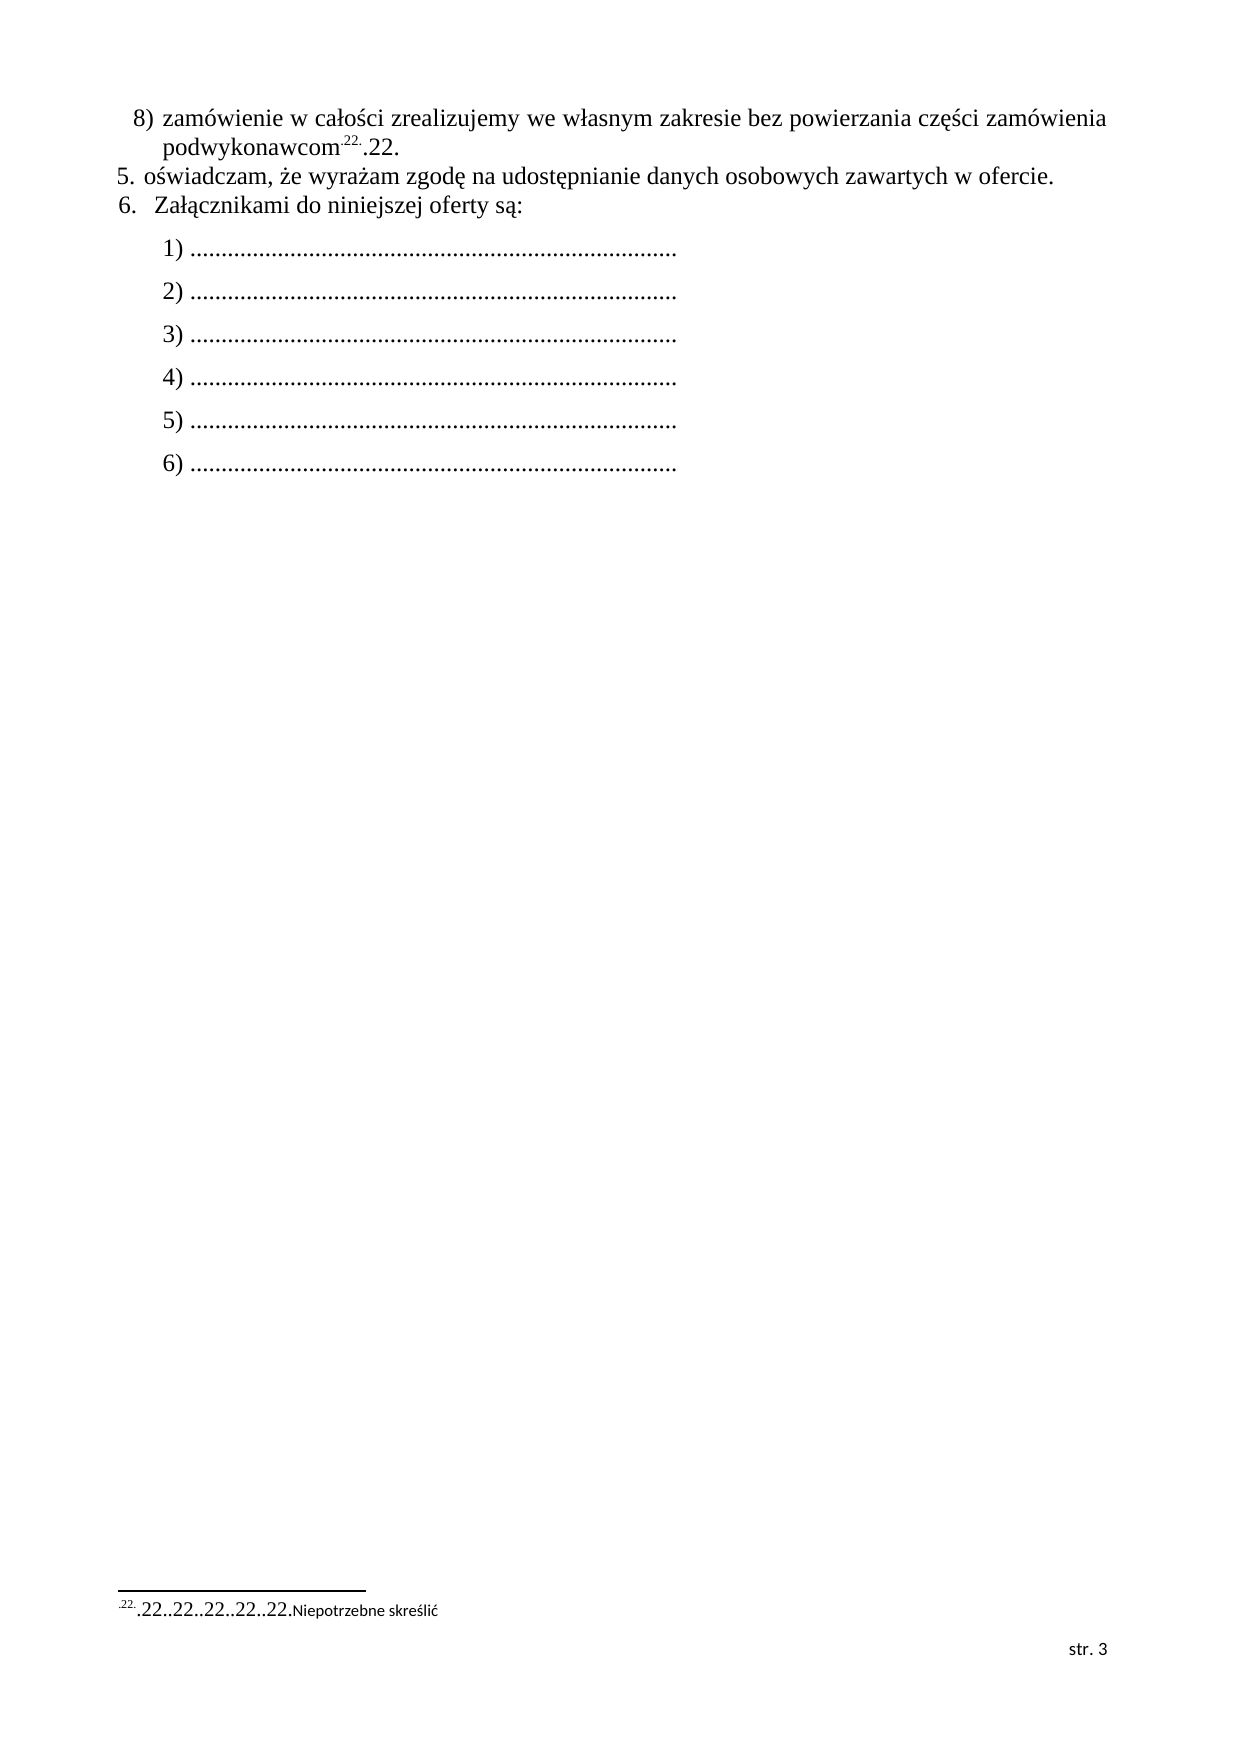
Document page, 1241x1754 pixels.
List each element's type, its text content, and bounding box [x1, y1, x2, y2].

text 3) .............................................................................. [162, 319, 1107, 348]
text 1) .............................................................................. [162, 233, 1107, 262]
text 5) .............................................................................. [162, 405, 1107, 434]
text 6) .............................................................................. [162, 448, 1107, 477]
text 2) .............................................................................. [162, 276, 1107, 305]
list oświadczam, że wyrażam zgodę na udostępnianie danych osobowych zawartych w ofercie. [116, 161, 1107, 190]
list zamówienie w całości zrealizujemy we własnym zakresie bez powierzania części zamówienia podwykonawcom.22. [133, 103, 1107, 161]
text 4) .............................................................................. [162, 362, 1107, 391]
list Załącznikami do niniejszej oferty są: [118, 190, 1107, 218]
